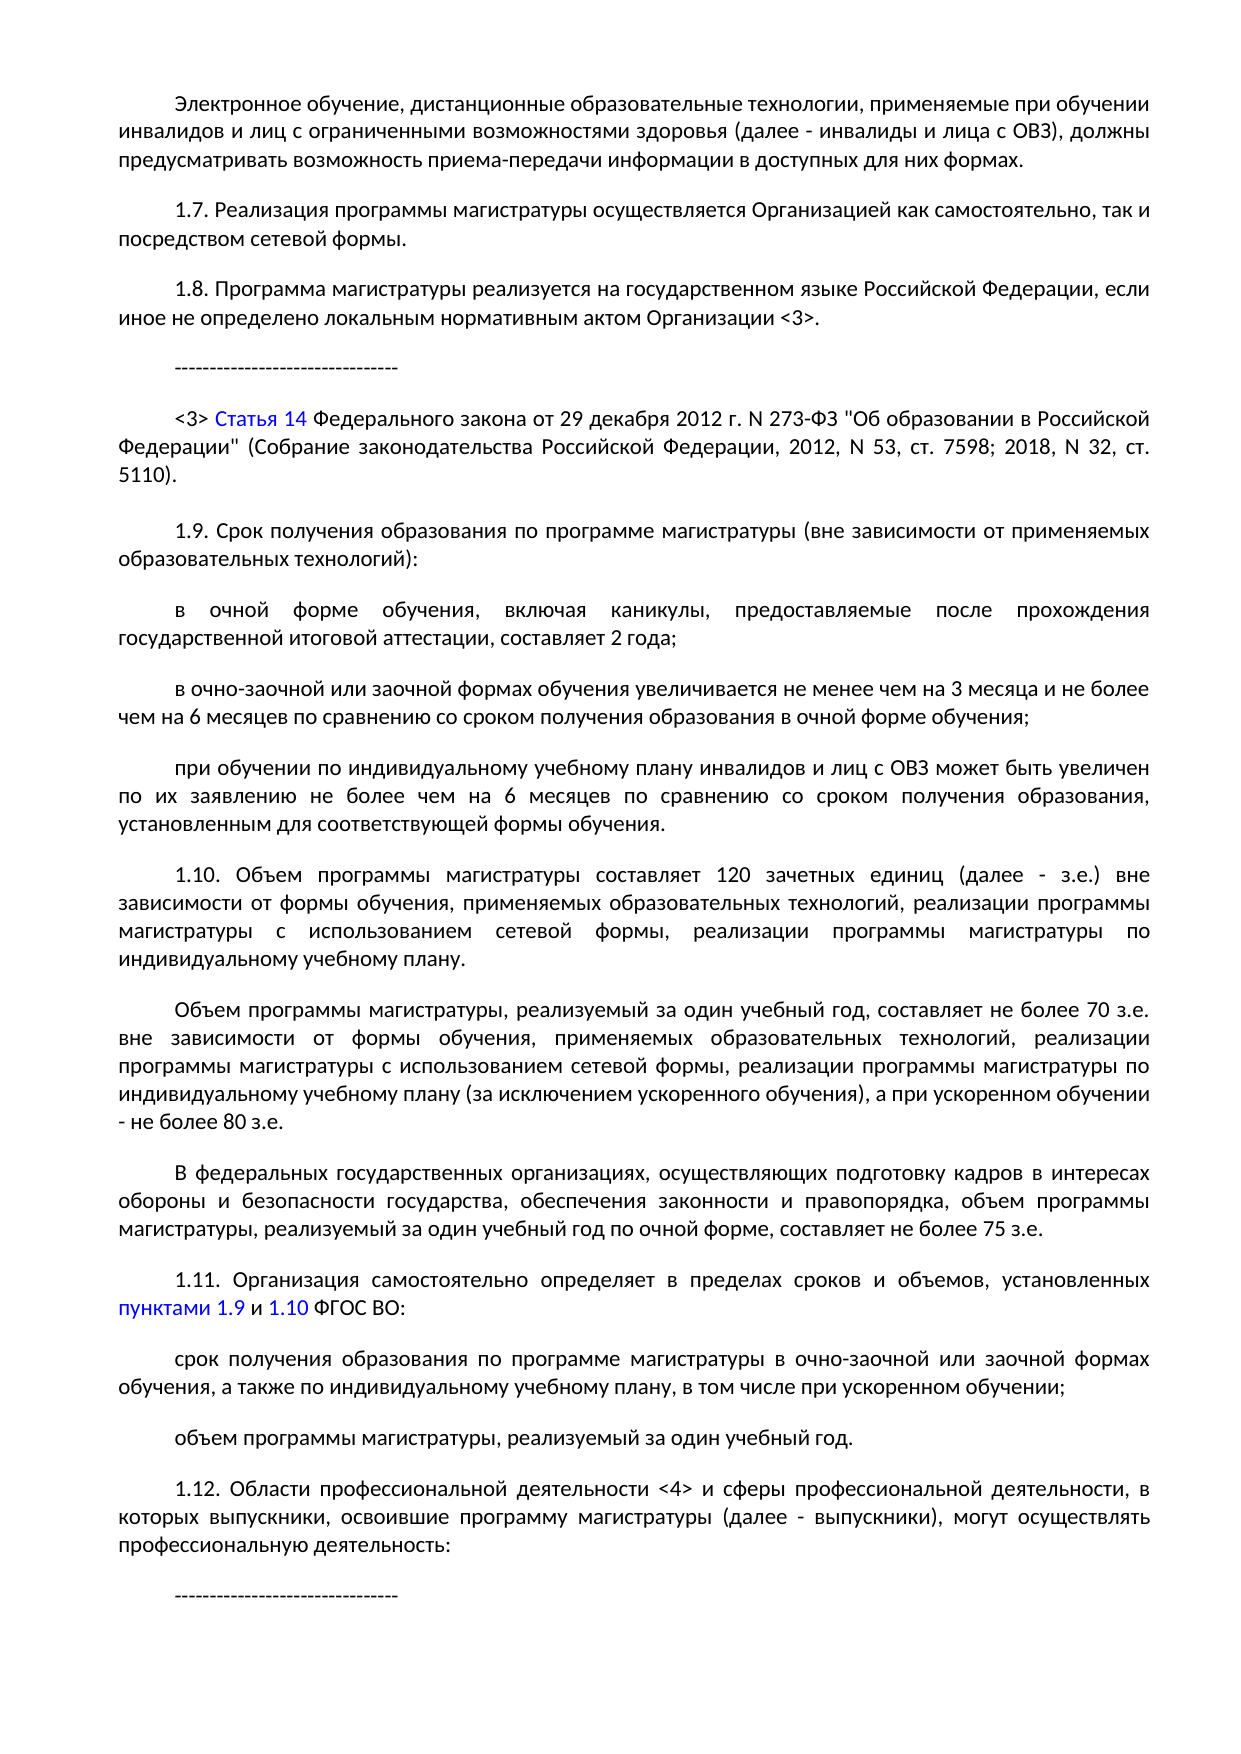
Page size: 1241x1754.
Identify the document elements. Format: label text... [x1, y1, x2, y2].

text -------------------------------- [118, 1581, 1152, 1609]
text при обучении по индивидуальному учебному плану инвалидов и лиц с ОВЗ может быть увеличен по их заявлению не более чем на 6 месяцев по сравнению со сроком получения образования, установленным для соответствующей формы обучения. [118, 753, 1152, 837]
text <3> Статья 14 Федерального закона от 29 декабря 2012 г. N 273-ФЗ "Об образовании в Российской Федерации" (Собрание законодательства Российской Федерации, 2012, N 53, ст. 7598; 2018, N 32, ст. 5110). [118, 404, 1152, 488]
text Электронное обучение, дистанционные образовательные технологии, применяемые при обучении инвалидов и лиц с ограниченными возможностями здоровья (далее - инвалиды и лица с ОВЗ), должны предусматривать возможность приема-передачи информации в доступных для них формах. [118, 89, 1152, 173]
text Объем программы магистратуры, реализуемый за один учебный год, составляет не более 70 з.е. вне зависимости от формы обучения, применяемых образовательных технологий, реализации программы магистратуры с использованием сетевой формы, реализации программы магистратуры по индивидуальному учебному плану (за исключением ускоренного обучения), а при ускоренном обучении - не более 80 з.е. [118, 995, 1152, 1136]
text в очной форме обучения, включая каникулы, предоставляемые после прохождения государственной итоговой аттестации, составляет 2 года; [118, 596, 1152, 652]
text объем программы магистратуры, реализуемый за один учебный год. [118, 1423, 1152, 1451]
text срок получения образования по программе магистратуры в очно-заочной или заочной формах обучения, а также по индивидуальному учебному плану, в том числе при ускоренном обучении; [118, 1344, 1152, 1400]
text 1.11. Организация самостоятельно определяет в пределах сроков и объемов, установленных пунктами 1.9 и 1.10 ФГОС ВО: [118, 1265, 1152, 1321]
text -------------------------------- [118, 353, 1152, 382]
text 1.7. Реализация программы магистратуры осуществляется Организацией как самостоятельно, так и посредством сетевой формы. [118, 196, 1152, 252]
text В федеральных государственных организациях, осуществляющих подготовку кадров в интересах обороны и безопасности государства, обеспечения законности и правопорядка, объем программы магистратуры, реализуемый за один учебный год по очной форме, составляет не более 75 з.е. [118, 1158, 1152, 1242]
text 1.10. Объем программы магистратуры составляет 120 зачетных единиц (далее - з.е.) вне зависимости от формы обучения, применяемых образовательных технологий, реализации программы магистратуры с использованием сетевой формы, реализации программы магистратуры по индивидуальному учебному плану. [118, 860, 1152, 972]
text в очно-заочной или заочной формах обучения увеличивается не менее чем на 3 месяца и не более чем на 6 месяцев по сравнению со сроком получения образования в очной форме обучения; [118, 674, 1152, 731]
text 1.8. Программа магистратуры реализуется на государственном языке Российской Федерации, если иное не определено локальным нормативным актом Организации <3>. [118, 274, 1152, 331]
text 1.9. Срок получения образования по программе магистратуры (вне зависимости от применяемых образовательных технологий): [118, 517, 1152, 573]
text 1.12. Области профессиональной деятельности <4> и сферы профессиональной деятельности, в которых выпускники, освоившие программу магистратуры (далее - выпускники), могут осуществлять профессиональную деятельность: [118, 1474, 1152, 1558]
